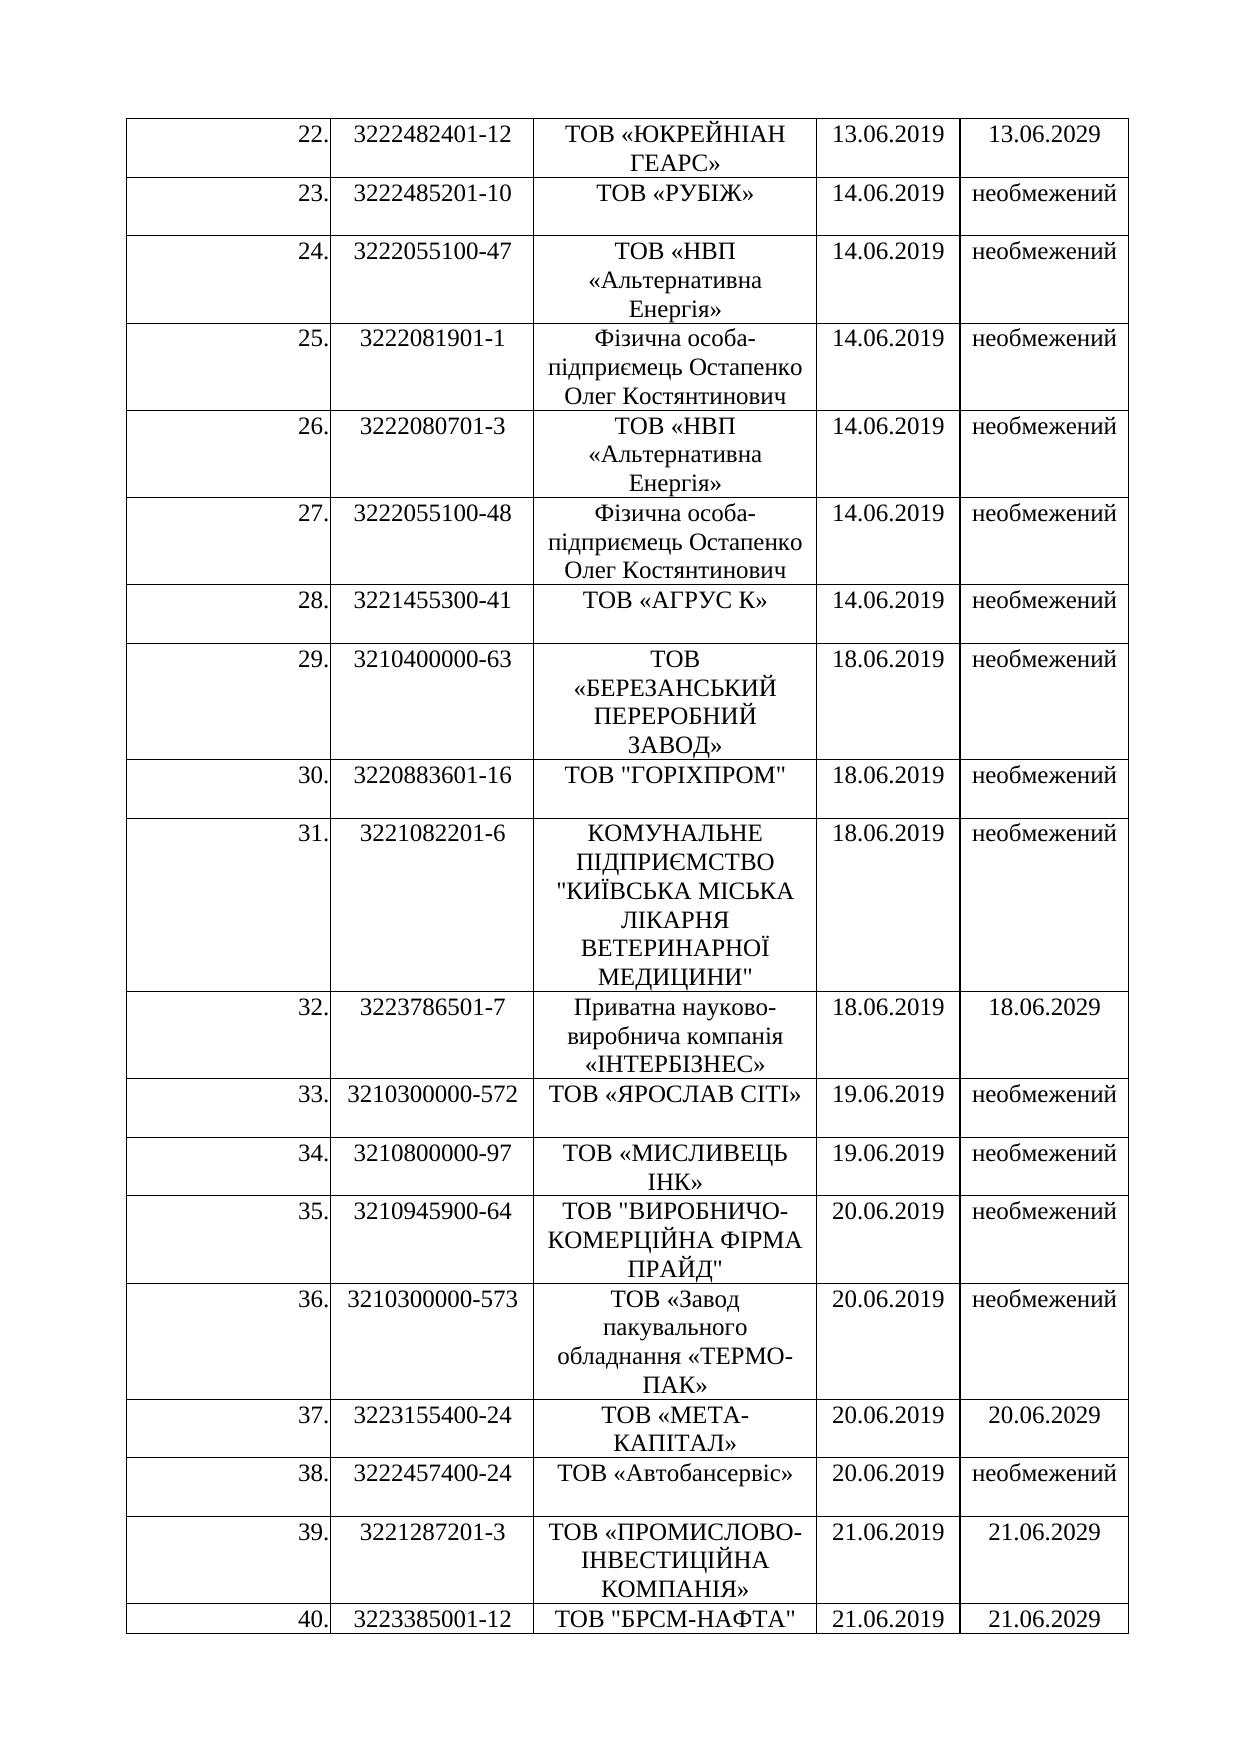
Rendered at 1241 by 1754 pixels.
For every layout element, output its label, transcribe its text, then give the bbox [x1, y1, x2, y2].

table_cell ТОВ «ЯРОСЛАВ СІТІ» [534, 1079, 816, 1137]
table_cell 20.06.2019 [817, 1400, 959, 1457]
table_cell 18.06.2019 [817, 760, 959, 817]
table_cell 3222485201-10 [331, 178, 533, 235]
table_cell 3222482401-12 [331, 119, 533, 177]
table_cell [127, 119, 330, 177]
table_cell 3210945900-64 [331, 1196, 533, 1283]
table_cell 3222457400-24 [331, 1458, 533, 1516]
table_cell 20.06.2019 [817, 1284, 959, 1399]
table_cell 20.06.2029 [961, 1400, 1128, 1457]
table_cell 18.06.2029 [961, 992, 1128, 1078]
table_cell ТОВ «РУБІЖ» [534, 178, 816, 235]
table_cell [127, 498, 330, 584]
table_cell необмежений [961, 411, 1128, 497]
table_cell [127, 324, 330, 410]
table_cell необмежений [961, 1138, 1128, 1195]
table_cell Приватна науково-виробнича компанія «ІНТЕРБІЗНЕС» [534, 992, 816, 1078]
table_cell 3220883601-16 [331, 760, 533, 817]
table_cell 3223155400-24 [331, 1400, 533, 1457]
table_cell необмежений [961, 1196, 1128, 1283]
table_cell 3222055100-47 [331, 236, 533, 322]
table_cell 18.06.2019 [817, 819, 959, 991]
table_cell ТОВ «Завод пакувального обладнання «ТЕРМО-ПАК» [534, 1284, 816, 1399]
table_cell [127, 1604, 330, 1633]
table_cell ТОВ «МИСЛИВЕЦЬ ІНК» [534, 1138, 816, 1195]
table_cell КОМУНАЛЬНЕ ПІДПРИЄМСТВО "КИЇВСЬКА МІСЬКА ЛІКАРНЯ ВЕТЕРИНАРНОЇ МЕДИЦИНИ" [534, 819, 816, 991]
table_cell [127, 644, 330, 759]
table_cell 18.06.2019 [817, 644, 959, 759]
table_cell ТОВ «ЮКРЕЙНІАН ГЕАРС» [534, 119, 816, 177]
table_cell 3222055100-48 [331, 498, 533, 584]
table_cell [127, 585, 330, 643]
table_cell 3223786501-7 [331, 992, 533, 1078]
table_cell 18.06.2019 [817, 992, 959, 1078]
table_cell ТОВ «АГРУС К» [534, 585, 816, 643]
table_cell 20.06.2019 [817, 1196, 959, 1283]
table_cell [127, 411, 330, 497]
table_cell [127, 236, 330, 322]
table_cell ТОВ "ГОРІХПРОМ" [534, 760, 816, 817]
table_cell 13.06.2029 [961, 119, 1128, 177]
table_cell 14.06.2019 [817, 236, 959, 322]
table_cell необмежений [961, 1458, 1128, 1516]
table_cell 19.06.2019 [817, 1079, 959, 1137]
table_cell необмежений [961, 819, 1128, 991]
table_cell Фізична особа-підприємець Остапенко Олег Костянтинович [534, 324, 816, 410]
table_cell необмежений [961, 644, 1128, 759]
table_cell ТОВ «МЕТА-КАПІТАЛ» [534, 1400, 816, 1457]
table_cell 3222081901-1 [331, 324, 533, 410]
table_cell необмежений [961, 585, 1128, 643]
table_cell 21.06.2019 [817, 1517, 959, 1603]
table_cell [127, 1400, 330, 1457]
table_cell 21.06.2019 [817, 1604, 959, 1633]
table_cell 20.06.2019 [817, 1458, 959, 1516]
table_cell 3221082201-6 [331, 819, 533, 991]
table_cell необмежений [961, 324, 1128, 410]
table_cell ТОВ «НВП «Альтернативна Енергія» [534, 411, 816, 497]
table_cell [127, 1196, 330, 1283]
table_cell 14.06.2019 [817, 411, 959, 497]
table_cell 21.06.2029 [961, 1517, 1128, 1603]
table_cell 14.06.2019 [817, 585, 959, 643]
table_cell 19.06.2019 [817, 1138, 959, 1195]
table_cell 14.06.2019 [817, 324, 959, 410]
table_cell [127, 1138, 330, 1195]
table_cell [127, 1458, 330, 1516]
table_cell ТОВ "ВИРОБНИЧО-КОМЕРЦІЙНА ФІРМА ПРАЙД" [534, 1196, 816, 1283]
table_cell 3210400000-63 [331, 644, 533, 759]
table_cell необмежений [961, 1079, 1128, 1137]
table_cell необмежений [961, 178, 1128, 235]
table_cell Фізична особа-підприємець Остапенко Олег Костянтинович [534, 498, 816, 584]
table_cell 21.06.2029 [961, 1604, 1128, 1633]
table_cell 13.06.2019 [817, 119, 959, 177]
table_cell 3221455300-41 [331, 585, 533, 643]
table_cell необмежений [961, 760, 1128, 817]
table_cell 3223385001-12 [331, 1604, 533, 1633]
table_cell необмежений [961, 236, 1128, 322]
table_cell ТОВ «НВП «Альтернативна Енергія» [534, 236, 816, 322]
table_cell 3210300000-572 [331, 1079, 533, 1137]
table_cell ТОВ «ПРОМИСЛОВО-ІНВЕСТИЦІЙНА КОМПАНІЯ» [534, 1517, 816, 1603]
table_cell [127, 178, 330, 235]
table_cell 14.06.2019 [817, 178, 959, 235]
table_cell ТОВ "БРСМ-НАФТА" [534, 1604, 816, 1633]
table_cell ТОВ «БЕРЕЗАНСЬКИЙ ПЕРЕРОБНИЙ ЗАВОД» [534, 644, 816, 759]
table_cell ТОВ «Автобансервіс» [534, 1458, 816, 1516]
table_cell [127, 760, 330, 817]
table_cell [127, 1079, 330, 1137]
table_cell [127, 992, 330, 1078]
table_cell 14.06.2019 [817, 498, 959, 584]
table_cell необмежений [961, 1284, 1128, 1399]
table_cell 3210300000-573 [331, 1284, 533, 1399]
table_cell [127, 1517, 330, 1603]
table_cell 3210800000-97 [331, 1138, 533, 1195]
table_cell необмежений [961, 498, 1128, 584]
table_cell 3221287201-3 [331, 1517, 533, 1603]
table_cell [127, 1284, 330, 1399]
table_cell 3222080701-3 [331, 411, 533, 497]
table_cell [127, 819, 330, 991]
